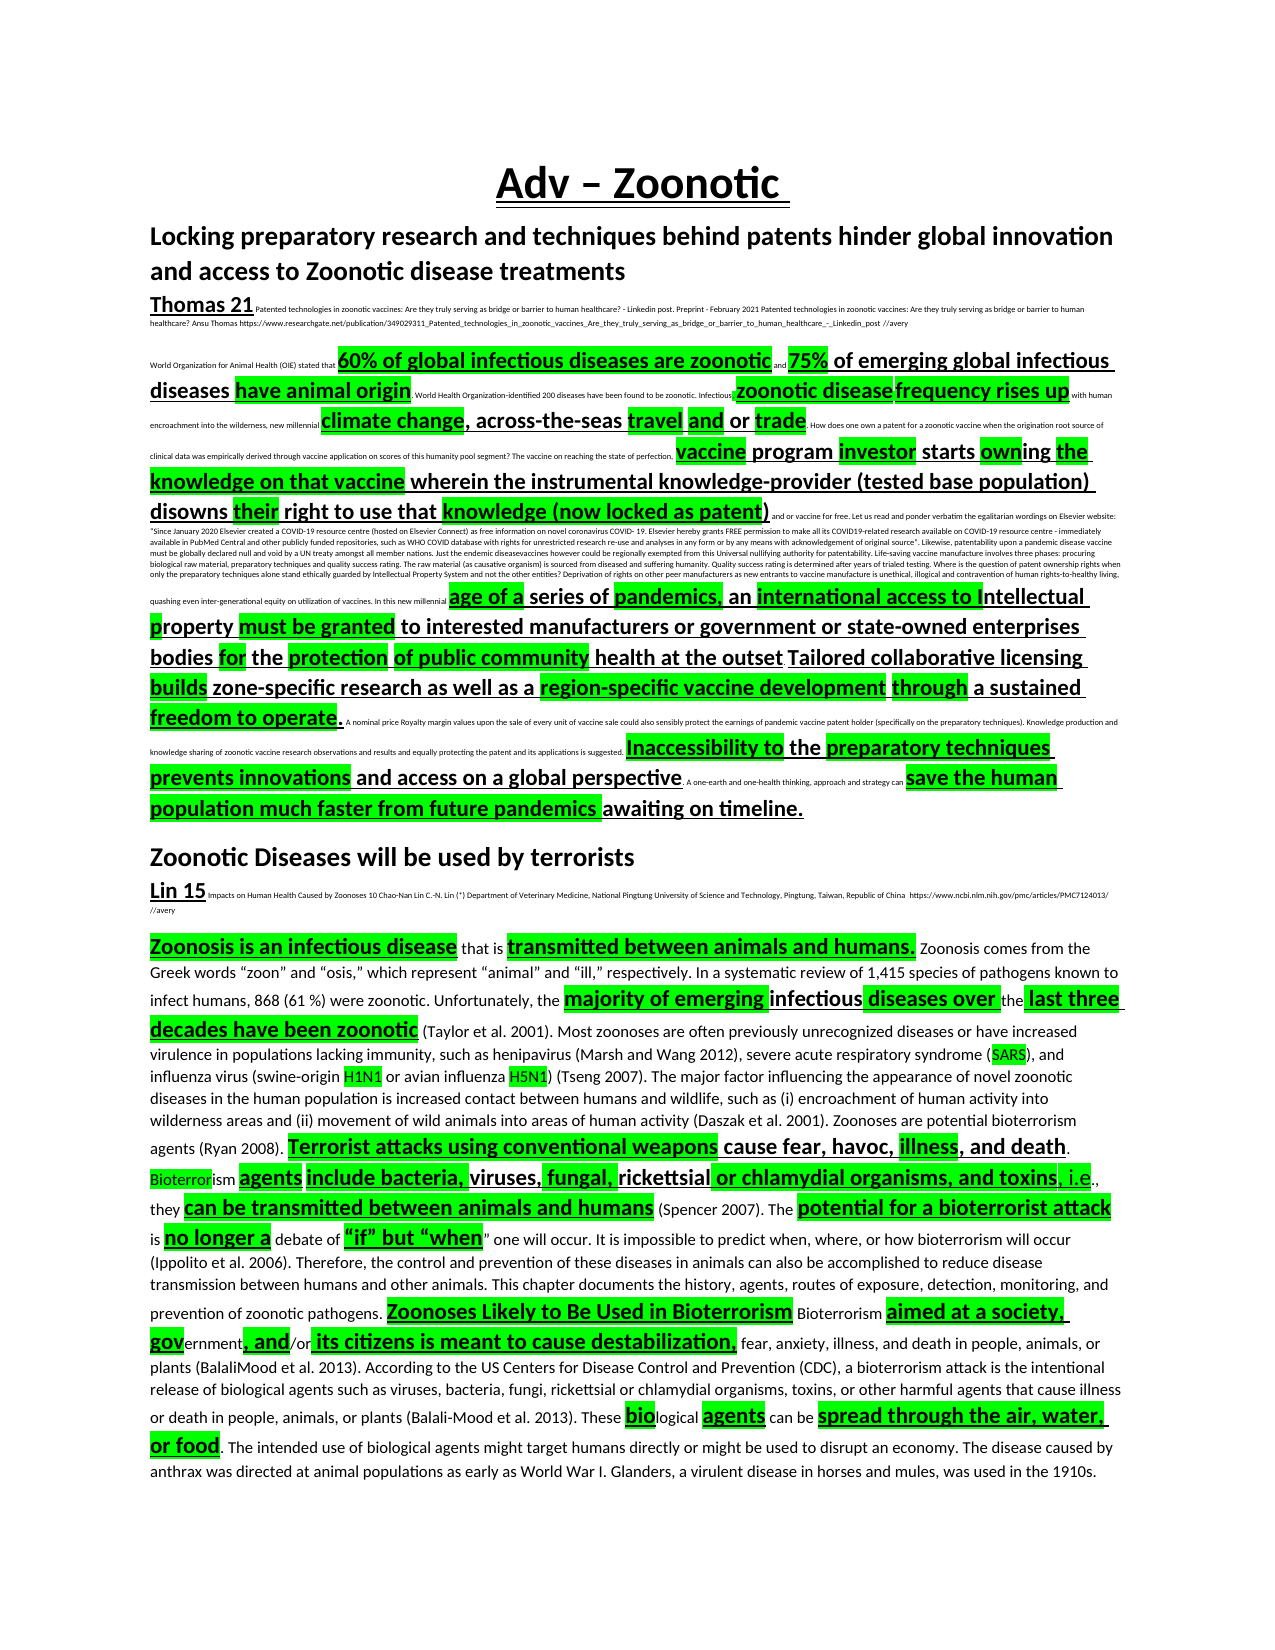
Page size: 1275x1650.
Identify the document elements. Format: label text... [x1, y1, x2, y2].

subtitle Adv – Zoonotic [150, 154, 1125, 210]
text World Organization for Animal Health (OIE) stated that 60% of global infectious diseases are zoonotic and 75% of emerging global infectious diseases have animal origin. World Health Organization-identified 200 diseases have been found to be zoonotic. Infectious, zoonotic disease frequency rises up with human encroachment into the wilderness, new millennial climate change, across-the-seas travel and or trade. How does one own a patent for a zoonotic vaccine when the origination root source of clinical data was empirically derived through vaccine application on scores of this humanity pool segment? The vaccine on reaching the state of perfection, vaccine program investor starts owning the knowledge on that vaccine wherein the instrumental knowledge-provider (tested base population) disowns their right to use that knowledge (now locked as patent) and or vaccine for free. Let us read and ponder verbatim the egalitarian wordings on Elsevier website: “Since January 2020 Elsevier created a COVID-19 resource centre (hosted on Elsevier Connect) as free information on novel coronavirus COVID- 19. Elsevier hereby grants FREE permission to make all its COVID19-related research available on COVID-19 resource centre - immediately available in PubMed Central and other publicly funded repositories, such as WHO COVID database with rights for unrestricted research re-use and analyses in any form or by any means with acknowledgement of original source”. Likewise, patentability upon a pandemic disease vaccine must be globally declared null and void by a UN treaty amongst all member nations. Just the endemic diseasevaccines however could be regionally exempted from this Universal nullifying authority for patentability. Life-saving vaccine manufacture involves three phases: procuring biological raw material, preparatory techniques and quality success rating. The raw material (as causative organism) is sourced from diseased and suffering humanity. Quality success rating is determined after years of trialed testing. Where is the question of patent ownership rights when only the preparatory techniques alone stand ethically guarded by Intellectual Property System and not the other entities? Deprivation of rights on other peer manufacturers as new entrants to vaccine manufacture is unethical, illogical and contravention of human rights-to-healthy living, quashing even inter-generational equity on utilization of vaccines. In this new millennial age of a series of pandemics, an international access to Intellectual property must be granted to interested manufacturers or government or state-owned enterprises bodies for the protection of public community health at the outset. Tailored collaborative licensing builds zone-specific research as well as a region-specific vaccine development through a sustained freedom to operate. A nominal price Royalty margin values upon the sale of every unit of vaccine sale could also sensibly protect the earnings of pandemic vaccine patent holder (specifically on the preparatory techniques). Knowledge production and knowledge sharing of zoonotic vaccine research observations and results and equally protecting the patent and its applications is suggested. Inaccessibility to the preparatory techniques prevents innovations and access on a global perspective. A one-earth and one-health thinking, approach and strategy can save the human population much faster from future pandemics awaiting on timeline. [150, 346, 1125, 822]
subtitle Locking preparatory research and techniques behind patents hinder global innovation and access to Zoonotic disease treatments [150, 219, 1125, 287]
text Thomas 21 Patented technologies in zoonotic vaccines: Are they truly serving as bridge or barrier to human healthcare? - Linkedin post. Preprint · February 2021 Patented technologies in zoonotic vaccines: Are they truly serving as bridge or barrier to human healthcare? Ansu Thomas https://www.researchgate.net/publication/349029311_Patented_technologies_in_zoonotic_vaccines_Are_they_truly_serving_as_bridge_or_barrier_to_human_healthcare_-_Linkedin_post //avery [150, 290, 1125, 329]
text Lin 15 Impacts on Human Health Caused by Zoonoses 10 Chao-Nan Lin C.-N. Lin (*) Department of Veterinary Medicine, National Pingtung University of Science and Technology, Pingtung, Taiwan, Republic of China https://www.ncbi.nlm.nih.gov/pmc/articles/PMC7124013/ //avery [150, 876, 1125, 915]
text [150, 932, 1125, 1481]
subtitle Zoonotic Diseases will be used by terrorists [150, 841, 1125, 873]
